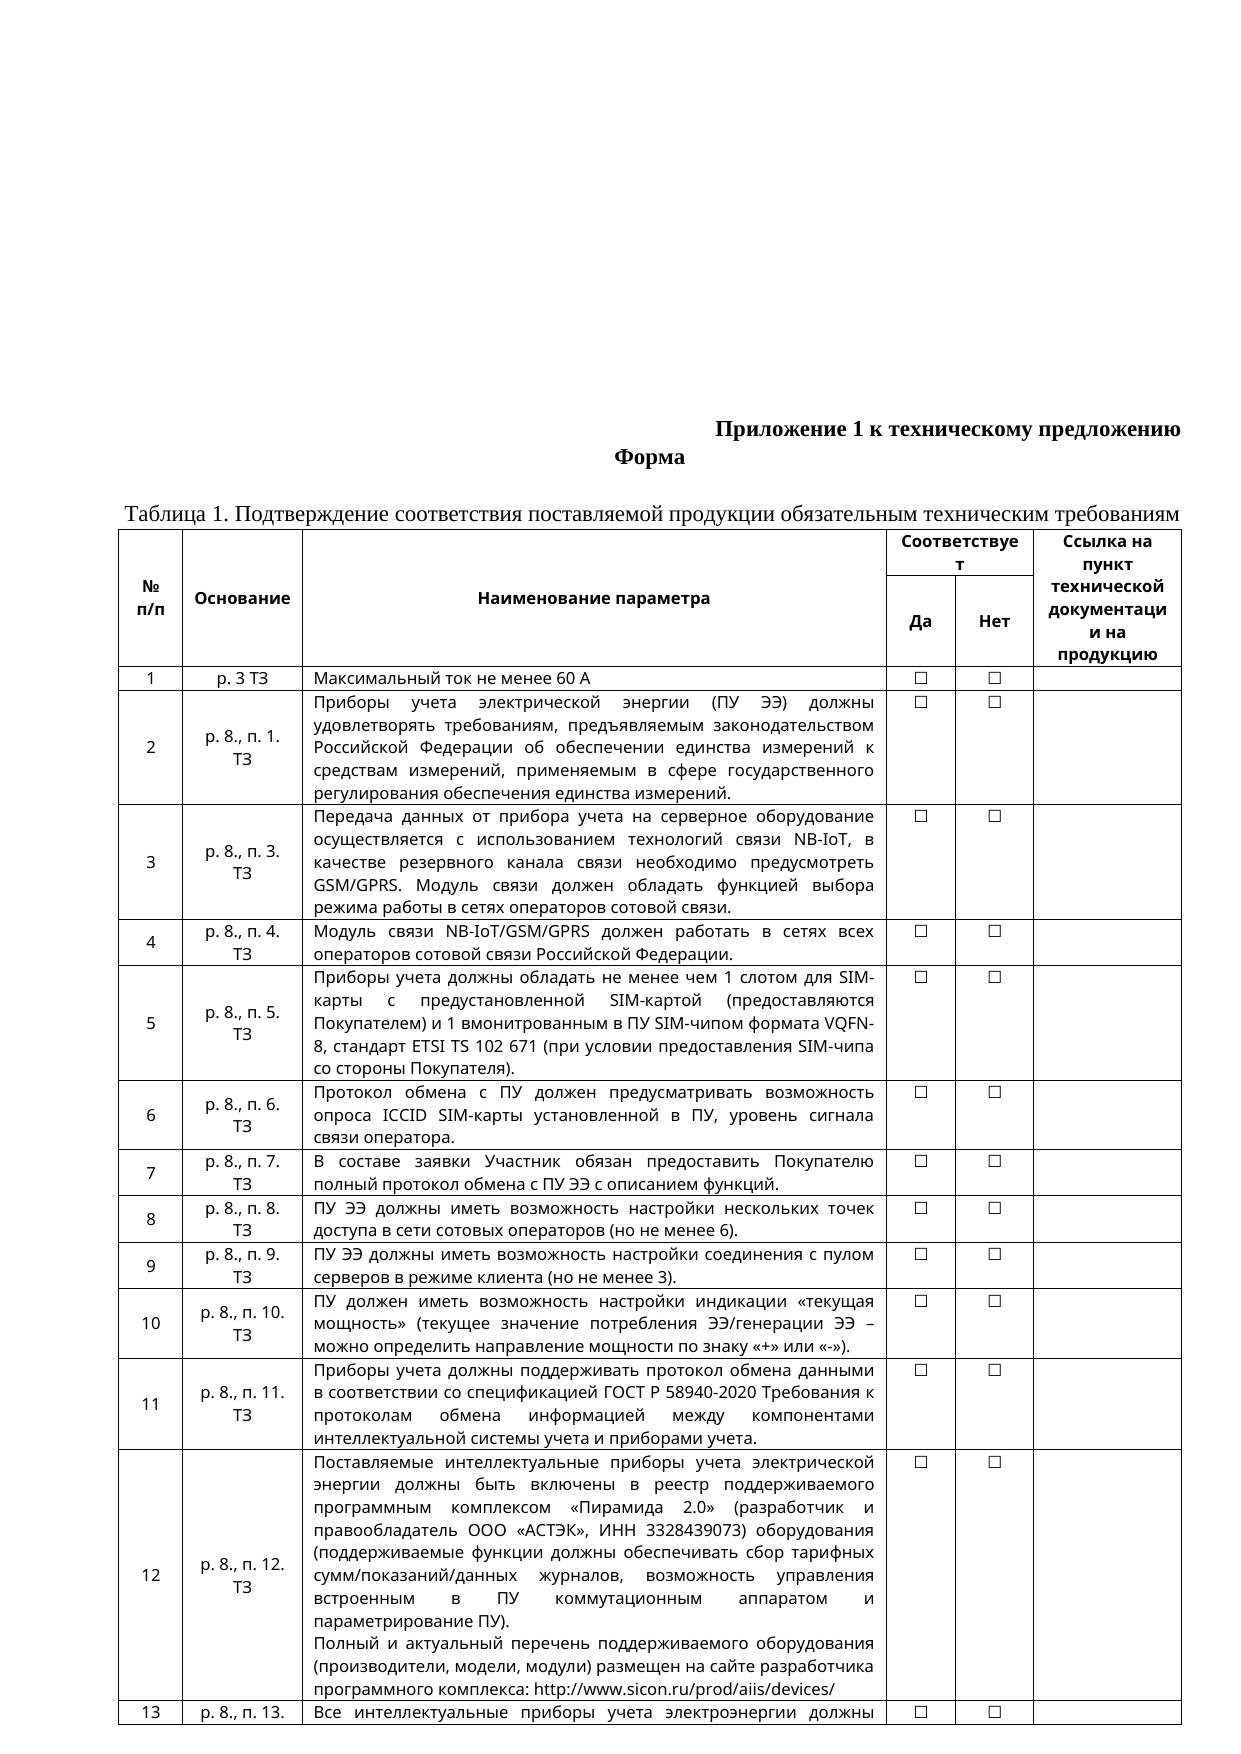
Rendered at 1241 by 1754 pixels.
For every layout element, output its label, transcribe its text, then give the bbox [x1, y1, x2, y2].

table_cell ПУ должен иметь возможность настройки индикации «текущая мощность» (текущее значение потребления ЭЭ/генерации ЭЭ – можно определить направление мощности по знаку «+» или «-»). [303, 1289, 886, 1357]
table_cell 10 [119, 1289, 182, 1357]
table_cell 9 [119, 1243, 182, 1288]
table_cell [1034, 1196, 1181, 1242]
table_cell 12 [119, 1450, 182, 1700]
table_cell [1034, 1289, 1181, 1357]
table_cell р. 3 ТЗ [183, 667, 302, 689]
table_cell [1034, 1450, 1181, 1700]
table_cell 1 [119, 667, 182, 689]
table_cell р. 8., п. 8. ТЗ [183, 1196, 302, 1242]
table_header № п/п [119, 530, 182, 666]
table_cell [1034, 805, 1181, 919]
table_cell 4 [119, 920, 182, 965]
table_cell 7 [119, 1150, 182, 1195]
table_cell 13 [119, 1701, 182, 1724]
table_cell Максимальный ток не менее 60 А [303, 667, 886, 689]
table_cell 3 [119, 805, 182, 919]
table_cell р. 8., п. 4. ТЗ [183, 920, 302, 965]
table_cell [1034, 1359, 1181, 1449]
table_header Наименование параметра [303, 530, 886, 666]
table_cell Протокол обмена с ПУ должен предусматривать возможность опроса ICCID SIM-карты установленной в ПУ, уровень сигнала связи оператора. [303, 1081, 886, 1149]
table_cell [1034, 1243, 1181, 1288]
text Форма [118, 443, 1181, 469]
table_header Соответствует [887, 530, 1033, 575]
table_cell [1034, 667, 1181, 689]
table_cell ПУ ЭЭ должны иметь возможность настройки нескольких точек доступа в сети сотовых операторов (но не менее 6). [303, 1196, 886, 1242]
table_cell р. 8., п. 3. ТЗ [183, 805, 302, 919]
table_cell р. 8., п. 6. ТЗ [183, 1081, 302, 1149]
table_cell р. 8., п. 13. ТЗ [183, 1701, 302, 1724]
table_cell ПУ ЭЭ должны иметь возможность настройки соединения с пулом серверов в режиме клиента (но не менее 3). [303, 1243, 886, 1288]
table_cell р. 8., п. 1. ТЗ [183, 691, 302, 804]
table_cell Да [887, 576, 955, 666]
table_cell Поставляемые интеллектуальные приборы учета электрической энергии должны быть включены в реестр поддерживаемого программным комплексом «Пирамида 2.0» (разработчик и правообладатель ООО «АСТЭК», ИНН 3328439073) оборудования (поддерживаемые функции должны обеспечивать сбор тарифных сумм/показаний/данных журналов, возможность управления встроенным в ПУ коммутационным аппаратом и параметрирование ПУ). Полный и актуальный перечень поддерживаемого оборудования (производители, модели, модули) размещен на сайте разработчика программного комплекса: http://www.sicon.ru/prod/aiis/devices/ [303, 1450, 886, 1700]
table_cell [1034, 920, 1181, 965]
table_cell р. 8., п. 7. ТЗ [183, 1150, 302, 1195]
table_cell р. 8., п. 12. ТЗ [183, 1450, 302, 1700]
table_cell Передача данных от прибора учета на серверное оборудование осуществляется с использованием технологий связи NB-IoT, в качестве резервного канала связи необходимо предусмотреть GSM/GPRS. Модуль связи должен обладать функцией выбора режима работы в сетях операторов сотовой связи. [303, 805, 886, 919]
table_cell В составе заявки Участник обязан предоставить Покупателю полный протокол обмена с ПУ ЭЭ с описанием функций. [303, 1150, 886, 1195]
table_cell Модуль связи NB-IoT/GSM/GPRS должен работать в сетях всех операторов сотовой связи Российской Федерации. [303, 920, 886, 965]
table_cell 8 [119, 1196, 182, 1242]
table_cell р. 8., п. 11. ТЗ [183, 1359, 302, 1449]
table_cell [1034, 966, 1181, 1080]
table_cell [1034, 1081, 1181, 1149]
text Таблица 1. Подтверждение соответствия поставляемой продукции обязательным техническим требованиям [118, 500, 1181, 526]
table_cell 2 [119, 691, 182, 804]
table_cell 5 [119, 966, 182, 1080]
table_cell р. 8., п. 5. ТЗ [183, 966, 302, 1080]
table_cell [1034, 1701, 1181, 1724]
table_cell [1034, 1150, 1181, 1195]
table_cell Приборы учета электрической энергии (ПУ ЭЭ) должны удовлетворять требованиям, предъявляемым законодательством Российской Федерации об обеспечении единства измерений к средствам измерений, применяемым в сфере государственного регулирования обеспечения единства измерений. [303, 691, 886, 804]
table_cell р. 8., п. 10. ТЗ [183, 1289, 302, 1357]
table_cell Приборы учета должны обладать не менее чем 1 слотом для SIM-карты с предустановленной SIM-картой (предоставляются Покупателем) и 1 вмонитрованным в ПУ SIM-чипом формата VQFN-8, стандарт ETSI TS 102 671 (при условии предоставления SIM-чипа со стороны Покупателя). [303, 966, 886, 1080]
table_cell Приборы учета должны поддерживать протокол обмена данными в соответствии со спецификацией ГОСТ Р 58940-2020 Требования к протоколам обмена информацией между компонентами интеллектуальной системы учета и приборами учета. [303, 1359, 886, 1449]
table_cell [303, 1701, 886, 1724]
table_header Ссылка на пункт технической документации на продукцию [1034, 530, 1181, 666]
table_cell 11 [119, 1359, 182, 1449]
text Приложение 1 к техническому предложению [118, 415, 1181, 441]
table_cell 6 [119, 1081, 182, 1149]
table_cell Нет [956, 576, 1033, 666]
table_header Основание [183, 530, 302, 666]
table_cell [1034, 691, 1181, 804]
table_cell р. 8., п. 9. ТЗ [183, 1243, 302, 1288]
